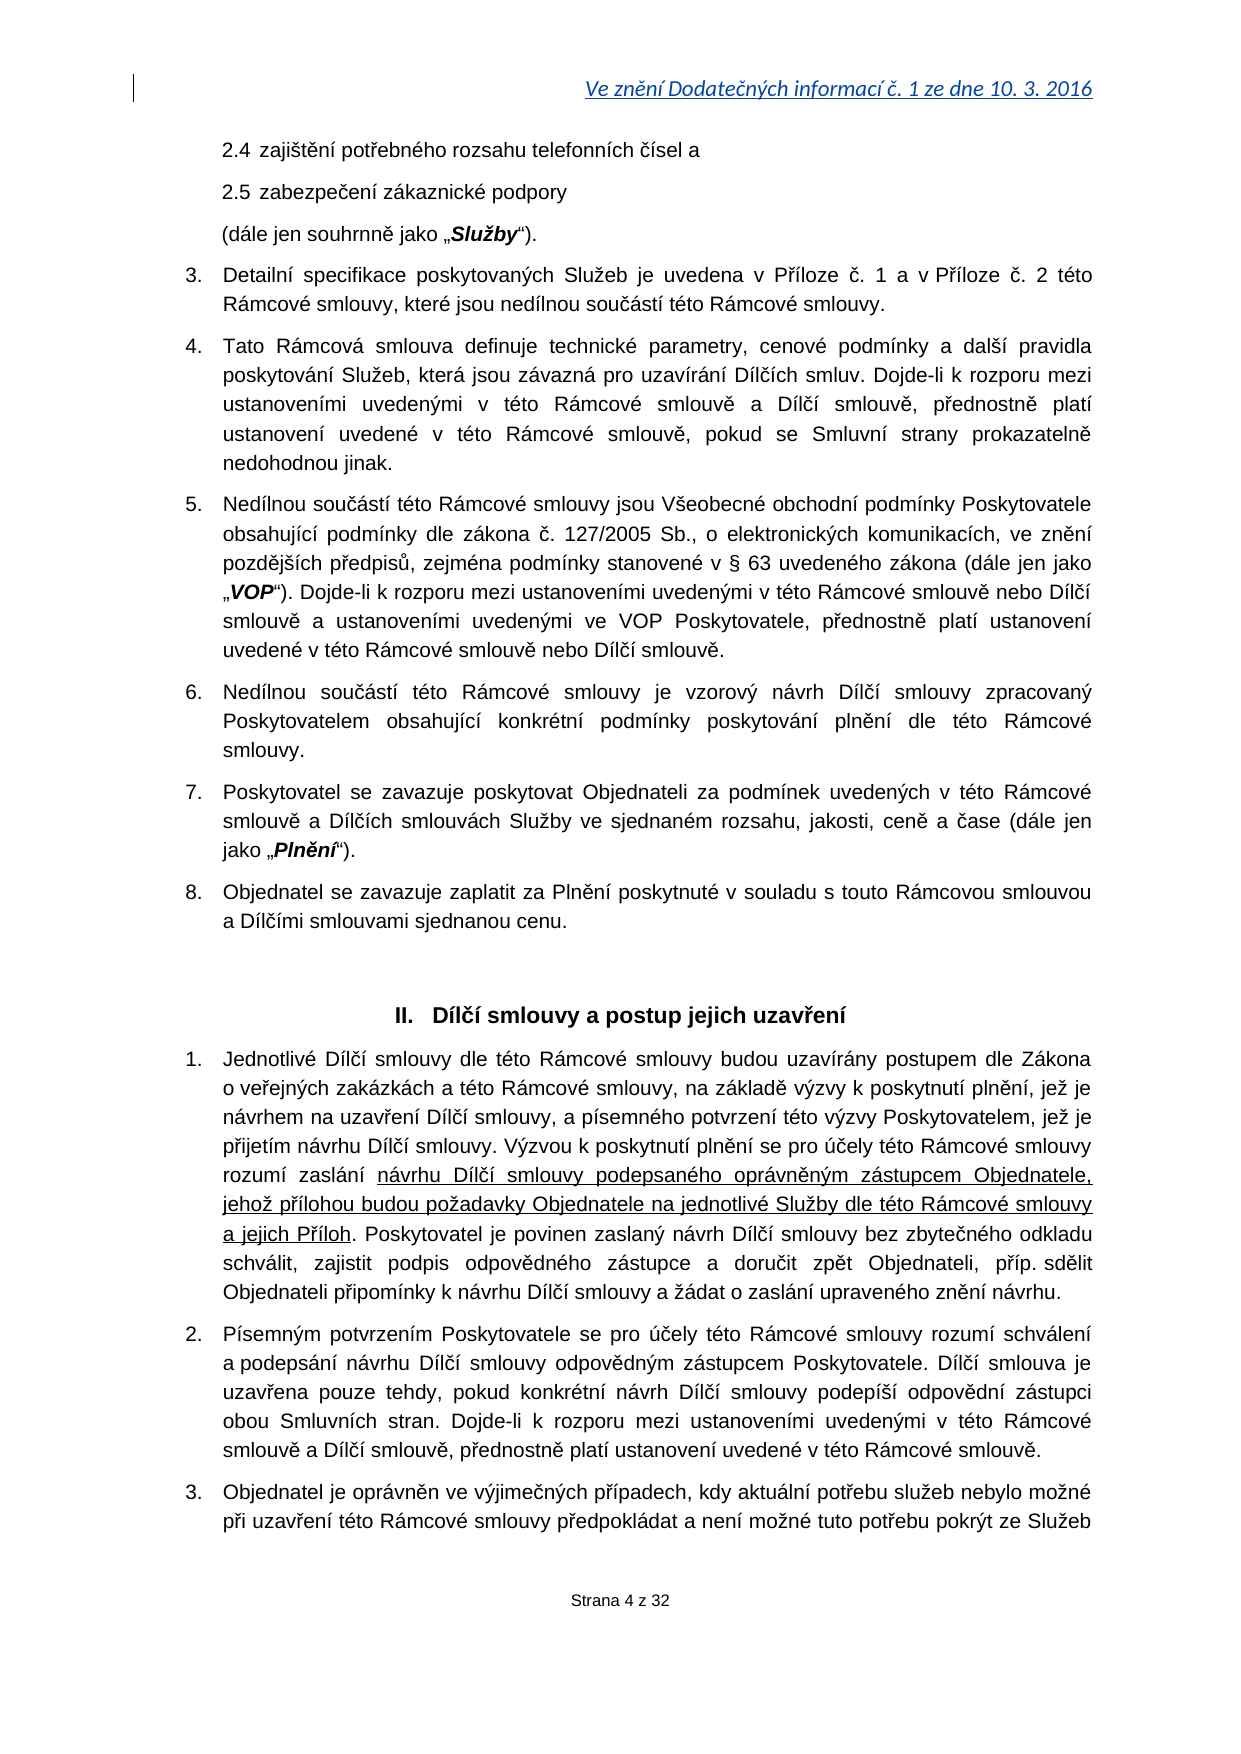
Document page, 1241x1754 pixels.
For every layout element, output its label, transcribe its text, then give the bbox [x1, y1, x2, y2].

list Poskytovatel se zavazuje poskytovat Objednateli za podmínek uvedených v této Rámcové smlouvě a Dílčích smlouvách Služby ve sjednaném rozsahu, jakosti, ceně a čase (dále jen jako „Plnění“). [185, 774, 1093, 862]
list Tato Rámcová smlouva definuje technické parametry, cenové podmínky a další pravidla poskytování Služeb, která jsou závazná pro uzavírání Dílčích smluv. Dojde-li k rozporu mezi ustanoveními uvedenými v této Rámcové smlouvě a Dílčí smlouvě, přednostně platí ustanovení uvedené v této Rámcové smlouvě, pokud se Smluvní strany prokazatelně nedohodnou jinak. [185, 329, 1093, 474]
text (dále jen souhrnně jako „Služby“). [221, 216, 1093, 245]
list Nedílnou součástí této Rámcové smlouvy je vzorový návrh Dílčí smlouvy zpracovaný Poskytovatelem obsahující konkrétní podmínky poskytování plnění dle této Rámcové smlouvy. [185, 674, 1093, 762]
list zajištění potřebného rozsahu telefonních čísel a [222, 133, 1093, 162]
list Dílčí smlouvy a postup jejich uzavření [148, 999, 1093, 1029]
list Detailní specifikace poskytovaných Služeb je uvedena v Příloze č. 1 a v Příloze č. 2 této Rámcové smlouvy, které jsou nedílnou součástí této Rámcové smlouvy. [185, 258, 1093, 316]
list Písemným potvrzením Poskytovatele se pro účely této Rámcové smlouvy rozumí schválení a podepsání návrhu Dílčí smlouvy odpovědným zástupcem Poskytovatele. Dílčí smlouva je uzavřena pouze tehdy, pokud konkrétní návrh Dílčí smlouvy podepíší odpovědní zástupci obou Smluvních stran. Dojde-li k rozporu mezi ustanoveními uvedenými v této Rámcové smlouvě a Dílčí smlouvě, přednostně platí ustanovení uvedené v této Rámcové smlouvě. [185, 1316, 1093, 1462]
list Jednotlivé Dílčí smlouvy dle této Rámcové smlouvy budou uzavírány postupem dle Zákona o veřejných zakázkách a této Rámcové smlouvy, na základě výzvy k poskytnutí plnění, jež je návrhem na uzavření Dílčí smlouvy, a písemného potvrzení této výzvy Poskytovatelem, jež je přijetím návrhu Dílčí smlouvy. Výzvou k poskytnutí plnění se pro účely této Rámcové smlouvy rozumí zaslání návrhu Dílčí smlouvy podepsaného oprávněným zástupcem Objednatele, jehož přílohou budou požadavky Objednatele na jednotlivé Služby dle této Rámcové smlouvy a jejich Příloh. Poskytovatel je povinen zaslaný návrh Dílčí smlouvy bez zbytečného odkladu schválit, zajistit podpis odpovědného zástupce a doručit zpět Objednateli, příp. sdělit Objednateli připomínky k návrhu Dílčí smlouvy a žádat o zaslání upraveného znění návrhu. [185, 1041, 1093, 1304]
list Objednatel se zavazuje zaplatit za Plnění poskytnuté v souladu s touto Rámcovou smlouvou a Dílčími smlouvami sjednanou cenu. [185, 874, 1093, 933]
list zabezpečení zákaznické podpory [222, 174, 1093, 204]
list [185, 1474, 1093, 1533]
list Nedílnou součástí této Rámcové smlouvy jsou Všeobecné obchodní podmínky Poskytovatele obsahující podmínky dle zákona č. 127/2005 Sb., o elektronických komunikacích, ve znění pozdějších předpisů, zejména podmínky stanovené v § 63 uvedeného zákona (dále jen jako „VOP“). Dojde-li k rozporu mezi ustanoveními uvedenými v této Rámcové smlouvě nebo Dílčí smlouvě a ustanoveními uvedenými ve VOP Poskytovatele, přednostně platí ustanovení uvedené v této Rámcové smlouvě nebo Dílčí smlouvě. [185, 487, 1093, 662]
